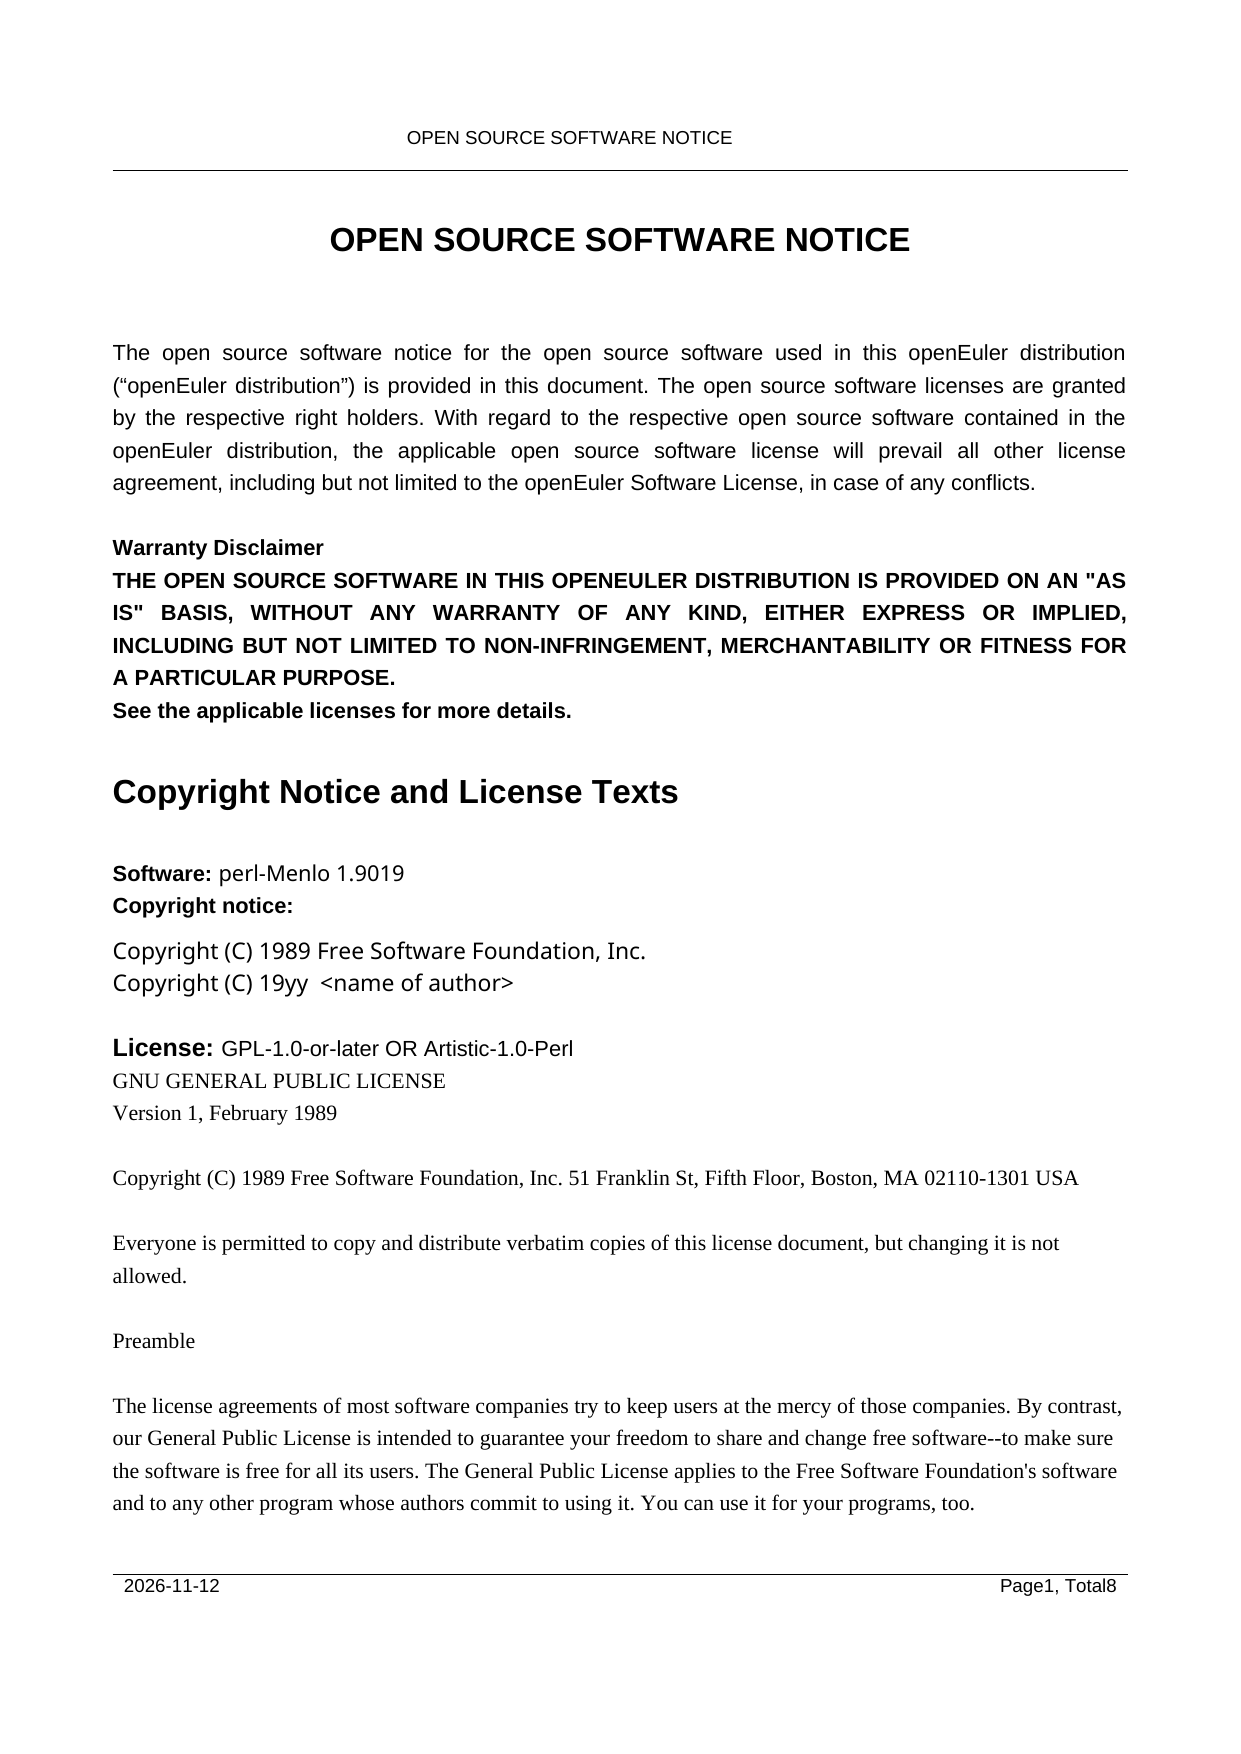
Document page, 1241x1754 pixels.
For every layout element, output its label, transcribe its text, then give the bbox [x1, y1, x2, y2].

text Copyright Notice and License Texts [112, 759, 1128, 824]
text THE OPEN SOURCE SOFTWARE IN THIS OPENEULER DISTRIBUTION IS PROVIDED ON AN "AS IS" BASIS, WITHOUT ANY WARRANTY OF ANY KIND, EITHER EXPRESS OR IMPLIED, INCLUDING BUT NOT LIMITED TO NON-INFRINGEMENT, MERCHANTABILITY OR FITNESS FOR A PARTICULAR PURPOSE. See the applicable licenses for more details. [112, 564, 1128, 726]
text License: GPL-1.0-or-later OR Artistic-1.0-Perl [112, 1031, 1128, 1064]
text Copyright (C) 1989 Free Software Foundation, Inc. Copyright (C) 19yy <name of author> [112, 934, 1128, 1031]
text Copyright notice: [112, 889, 1128, 921]
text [112, 1064, 1128, 1519]
text The open source software notice for the open source software used in this openEuler distribution (“openEuler distribution”) is provided in this document. The open source software licenses are granted by the respective right holders. With regard to the respective open source software contained in the openEuler distribution, the applicable open source software license will prevail all other license agreement, including but not limited to the openEuler Software License, in case of any conflicts. [112, 336, 1128, 499]
text OPEN SOURCE SOFTWARE NOTICE [112, 206, 1128, 271]
text Warranty Disclaimer [112, 531, 1128, 564]
title Software: perl-Menlo 1.9019 [112, 856, 1128, 889]
